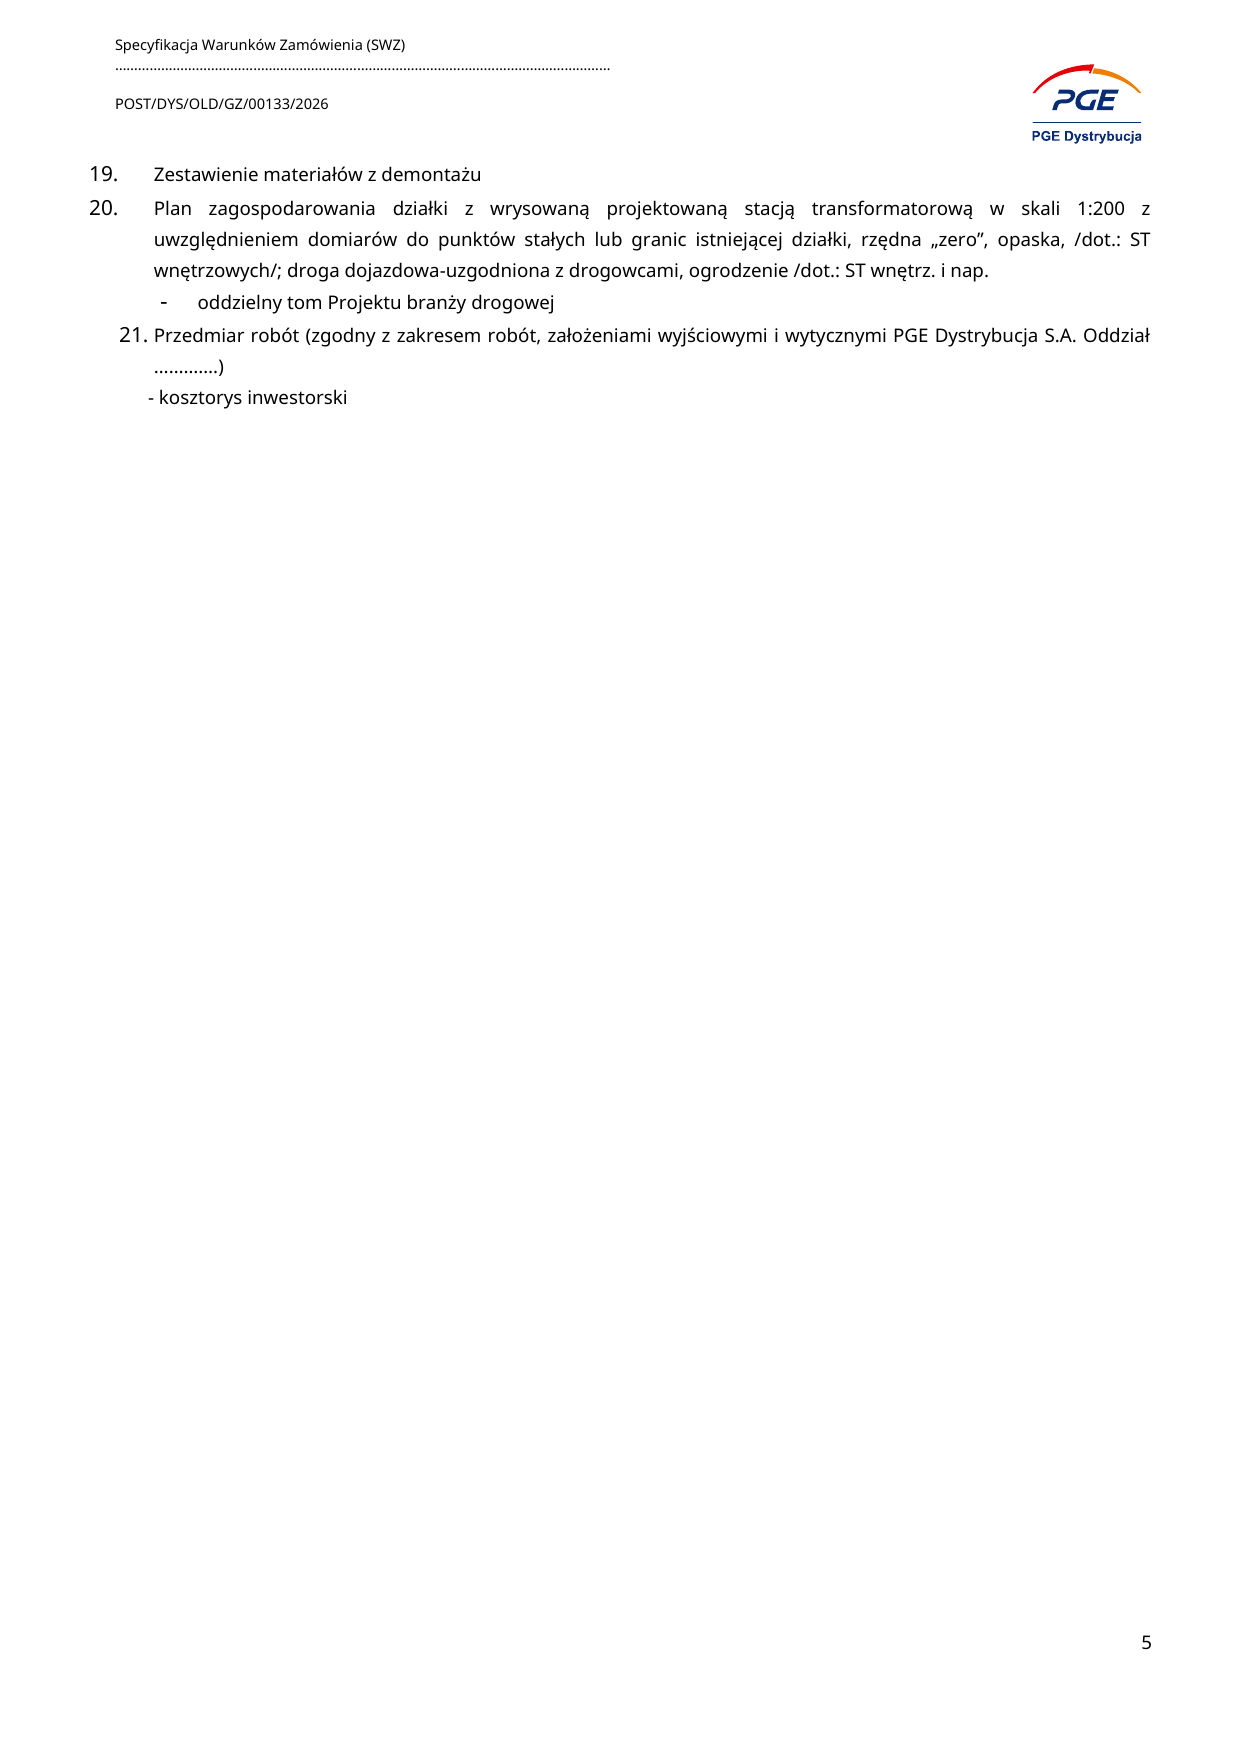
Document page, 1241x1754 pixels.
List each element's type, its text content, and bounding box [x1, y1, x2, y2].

list Zestawienie materiałów z demontażu [118, 159, 1152, 187]
list Plan zagospodarowania działki z wrysowaną projektowaną stacją transformatorową w skali 1:200 z uwzględnieniem domiarów do punktów stałych lub granic istniejącej działki, rzędna „zero”, opaska, /dot.: ST wnętrzowych/; droga dojazdowa-uzgodniona z drogowcami, ogrodzenie /dot.: ST wnętrz. i nap. [118, 193, 1152, 283]
list Przedmiar robót (zgodny z zakresem robót, założeniami wyjściowymi i wytycznymi PGE Dystrybucja S.A. Oddział ………….) [148, 320, 1152, 379]
text - kosztorys inwestorski [118, 384, 1152, 410]
list oddzielny tom Projektu branży drogowej [160, 288, 1152, 315]
